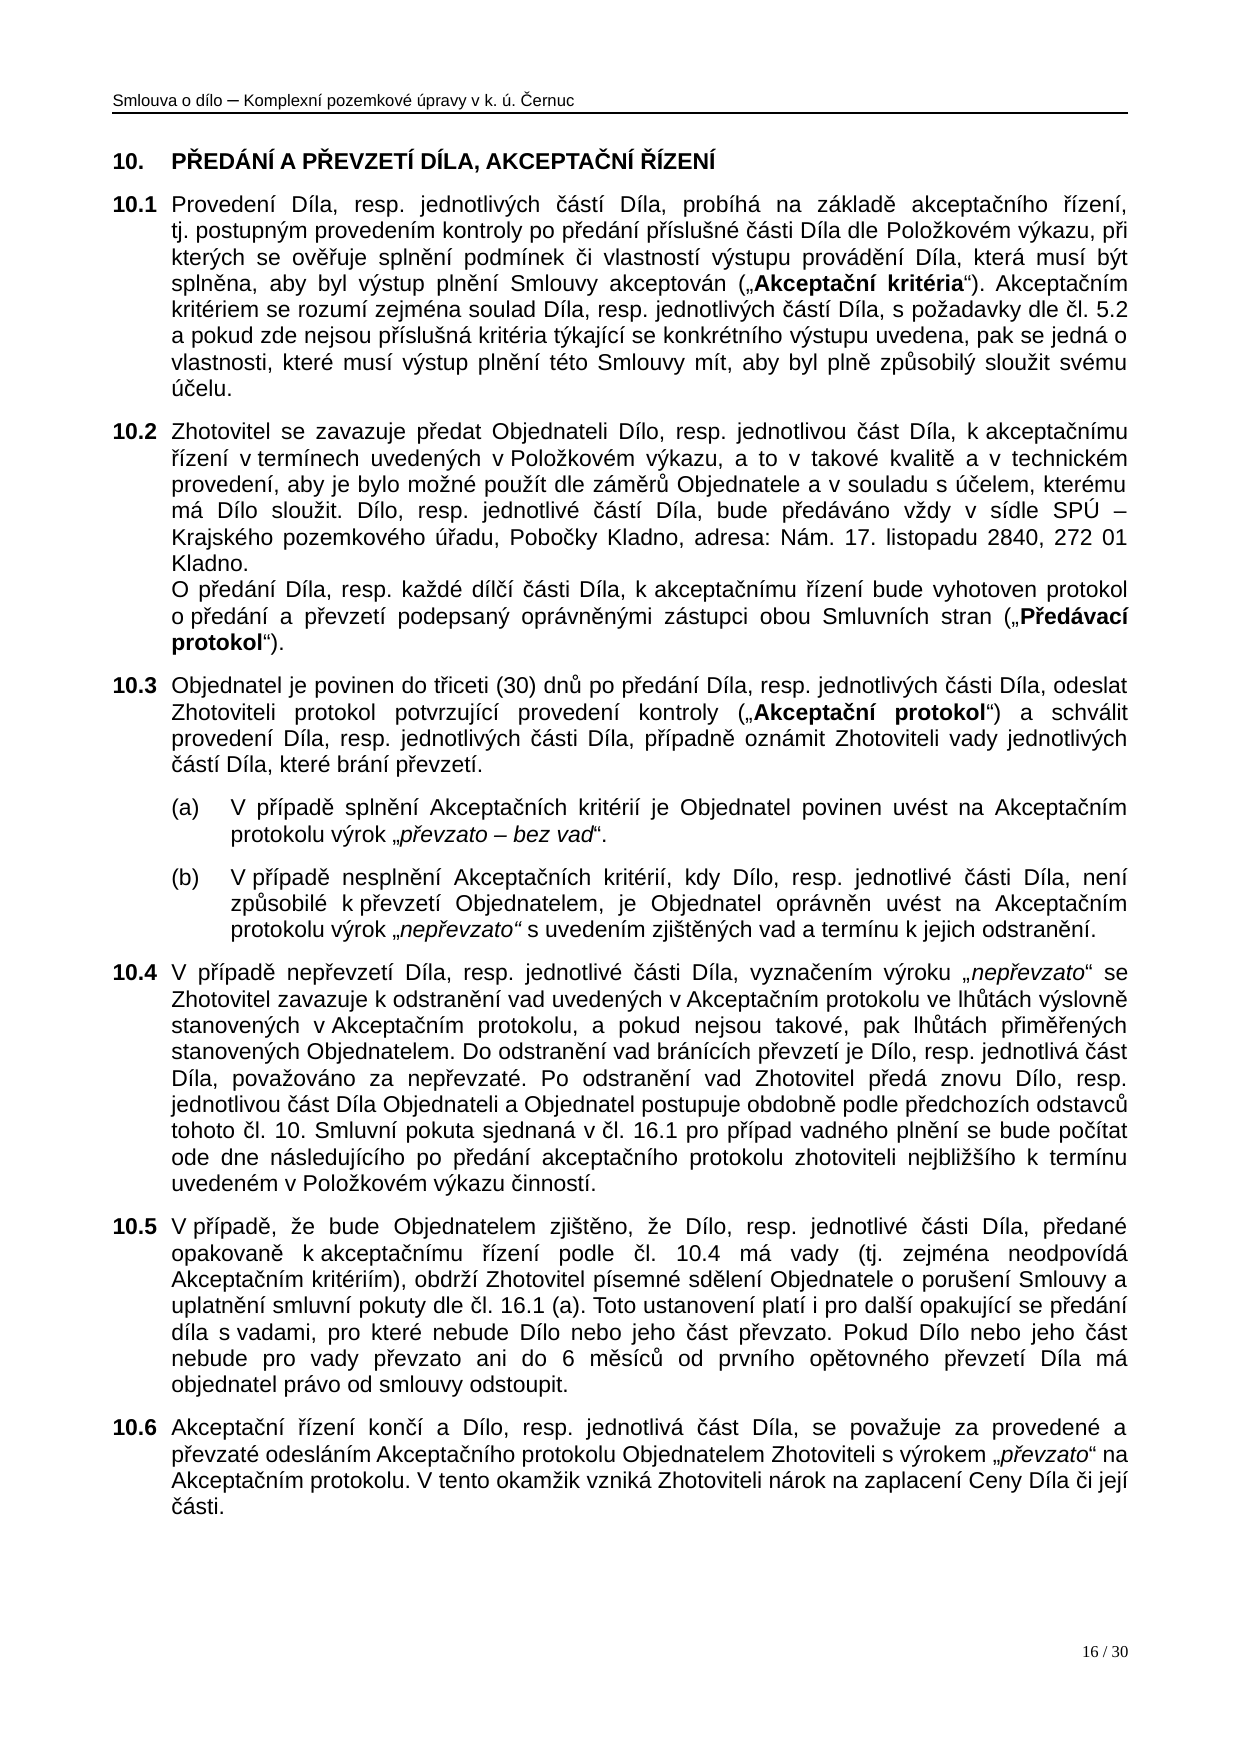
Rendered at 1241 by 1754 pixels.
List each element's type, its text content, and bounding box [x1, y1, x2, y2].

text Akceptační řízení končí a Dílo, resp. jednotlivá část Díla, se považuje za provedené a převzaté odesláním Akceptačního protokolu Objednatelem Zhotoviteli s výrokem „převzato“ na Akceptačním protokolu. V tento okamžik vzniká Zhotoviteli nárok na zaplacení Ceny Díla či její části. [112, 1414, 1128, 1520]
text Zhotovitel se zavazuje předat Objednateli Dílo, resp. jednotlivou část Díla, k akceptačnímu řízení v termínech uvedených v Položkovém výkazu, a to v takové kvalitě a v technickém provedení, aby je bylo možné použít dle záměrů Objednatele a v souladu s účelem, kterému má Dílo sloužit. Dílo, resp. jednotlivé částí Díla, bude předáváno vždy v sídle SPÚ – Krajského pozemkového úřadu, Pobočky Kladno, adresa: Nám. 17. listopadu 2840, 272 01 Kladno. O předání Díla, resp. každé dílčí části Díla, k akceptačnímu řízení bude vyhotoven protokol o předání a převzetí podepsaný oprávněnými zástupci obou Smluvních stran („Předávací protokol“). [112, 418, 1128, 655]
text V případě, že bude Objednatelem zjištěno, že Dílo, resp. jednotlivé části Díla, předané opakovaně k akceptačnímu řízení podle čl. 10.4 má vady (tj. zejména neodpovídá Akceptačním kritériím), obdrží Zhotovitel písemné sdělení Objednatele o porušení Smlouvy a uplatnění smluvní pokuty dle čl. 16.1 (a). Toto ustanovení platí i pro další opakující se předání díla s vadami, pro které nebude Dílo nebo jeho část převzato. Pokud Dílo nebo jeho část nebude pro vady převzato ani do 6 měsíců od prvního opětovného převzetí Díla má objednatel právo od smlouvy odstoupit. [112, 1213, 1128, 1398]
text V případě nepřevzetí Díla, resp. jednotlivé části Díla, vyznačením výroku „nepřevzato“ se Zhotovitel zavazuje k odstranění vad uvedených v Akceptačním protokolu ve lhůtách výslovně stanovených v Akceptačním protokolu, a pokud nejsou takové, pak lhůtách přiměřených stanovených Objednatelem. Do odstranění vad bránících převzetí je Dílo, resp. jednotlivá část Díla, považováno za nepřevzaté. Po odstranění vad Zhotovitel předá znovu Dílo, resp. jednotlivou část Díla Objednateli a Objednatel postupuje obdobně podle předchozích odstavců tohoto čl. 10. Smluvní pokuta sjednaná v čl. 16.1 pro případ vadného plnění se bude počítat ode dne následujícího po předání akceptačního protokolu zhotoviteli nejbližšího k termínu uvedeném v Položkovém výkazu činností. [112, 959, 1128, 1196]
list V případě nesplnění Akceptačních kritérií, kdy Dílo, resp. jednotlivé části Díla, není způsobilé k převzetí Objednatelem, je Objednatel oprávněn uvést na Akceptačním protokolu výrok „nepřevzato“ s uvedením zjištěných vad a termínu k jejich odstranění. [171, 863, 1128, 943]
list V případě splnění Akceptačních kritérií je Objednatel povinen uvést na Akceptačním protokolu výrok „převzato – bez vad“. [171, 794, 1128, 847]
text Objednatel je povinen do třiceti (30) dnů po předání Díla, resp. jednotlivých části Díla, odeslat Zhotoviteli protokol potvrzující provedení kontroly („Akceptační protokol“) a schválit provedení Díla, resp. jednotlivých části Díla, případně oznámit Zhotoviteli vady jednotlivých částí Díla, které brání převzetí. [112, 672, 1128, 777]
text Provedení Díla, resp. jednotlivých částí Díla, probíhá na základě akceptačního řízení, tj. postupným provedením kontroly po předání příslušné části Díla dle Položkovém výkazu, při kterých se ověřuje splnění podmínek či vlastností výstupu provádění Díla, která musí být splněna, aby byl výstup plnění Smlouvy akceptován („Akceptační kritéria“). Akceptačním kritériem se rozumí zejména soulad Díla, resp. jednotlivých částí Díla, s požadavky dle čl. 5.2 a pokud zde nejsou příslušná kritéria týkající se konkrétního výstupu uvedena, pak se jedná o vlastnosti, které musí výstup plnění této Smlouvy mít, aby byl plně způsobilý sloužit svému účelu. [112, 191, 1128, 402]
text Předání a převzetí Díla, Akceptační řízení [112, 148, 1128, 174]
